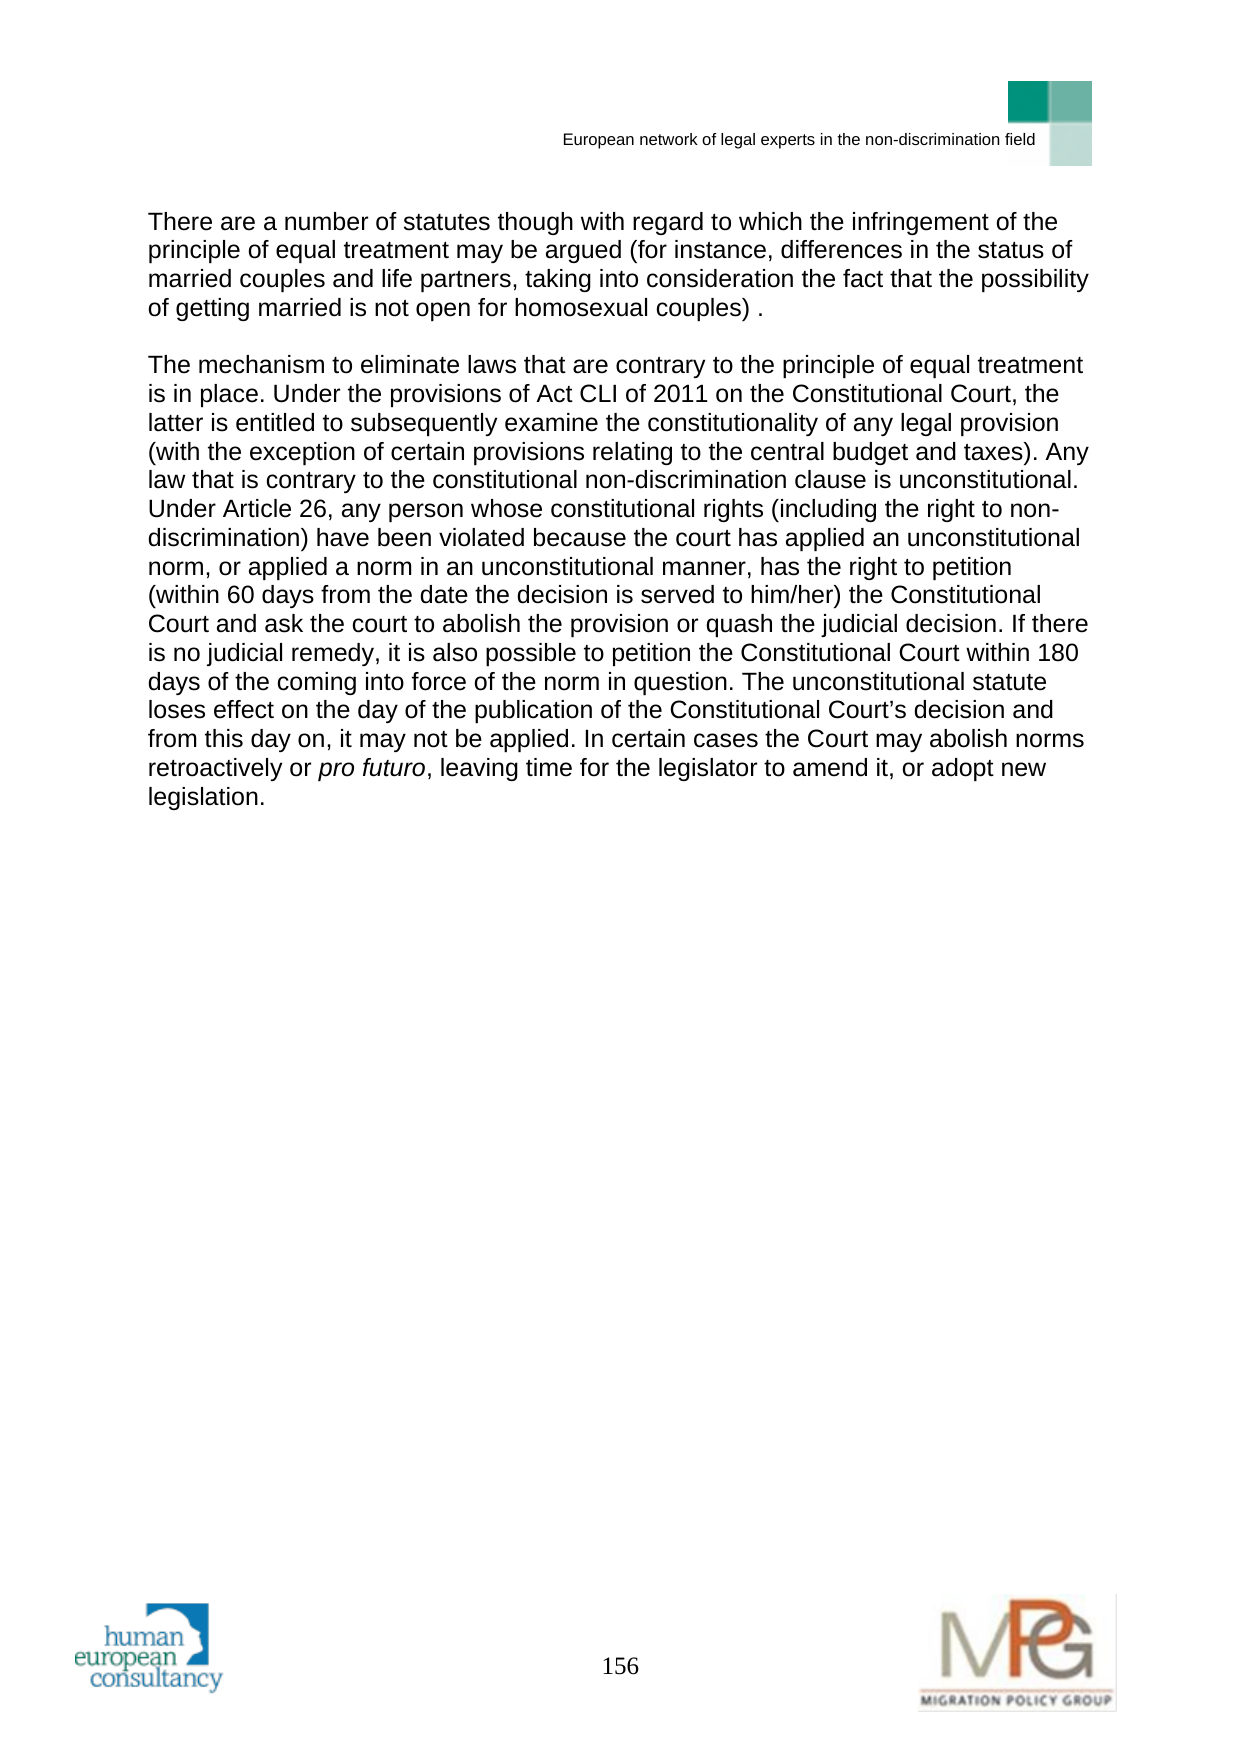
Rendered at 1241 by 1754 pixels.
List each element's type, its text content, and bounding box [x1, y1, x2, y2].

picture [75, 1602, 228, 1695]
picture [918, 1594, 1118, 1713]
text There are a number of statutes though with regard to which the infringement of the principle of equal treatment may be argued (for instance, differences in the status of married couples and life partners, taking into consideration the fact that the possibility of getting married is not open for homosexual couples) . [148, 207, 1092, 322]
picture [1008, 81, 1092, 166]
text The mechanism to eliminate laws that are contrary to the principle of equal treatment is in place. Under the provisions of Act CLI of 2011 on the Constitutional Court, the latter is entitled to subsequently examine the constitutionality of any legal provision (with the exception of certain provisions relating to the central budget and taxes). Any law that is contrary to the constitutional non-discrimination clause is unconstitutional. Under Article 26, any person whose constitutional rights (including the right to non-discrimination) have been violated because the court has applied an unconstitutional norm, or applied a norm in an unconstitutional manner, has the right to petition (within 60 days from the date the decision is served to him/her) the Constitutional Court and ask the court to abolish the provision or quash the judicial decision. If there is no judicial remedy, it is also possible to petition the Constitutional Court within 180 days of the coming into force of the norm in question. The unconstitutional statute loses effect on the day of the publication of the Constitutional Court’s decision and from this day on, it may not be applied. In certain cases the Court may abolish norms retroactively or pro futuro, leaving time for the legislator to amend it, or adopt new legislation. [148, 351, 1092, 811]
